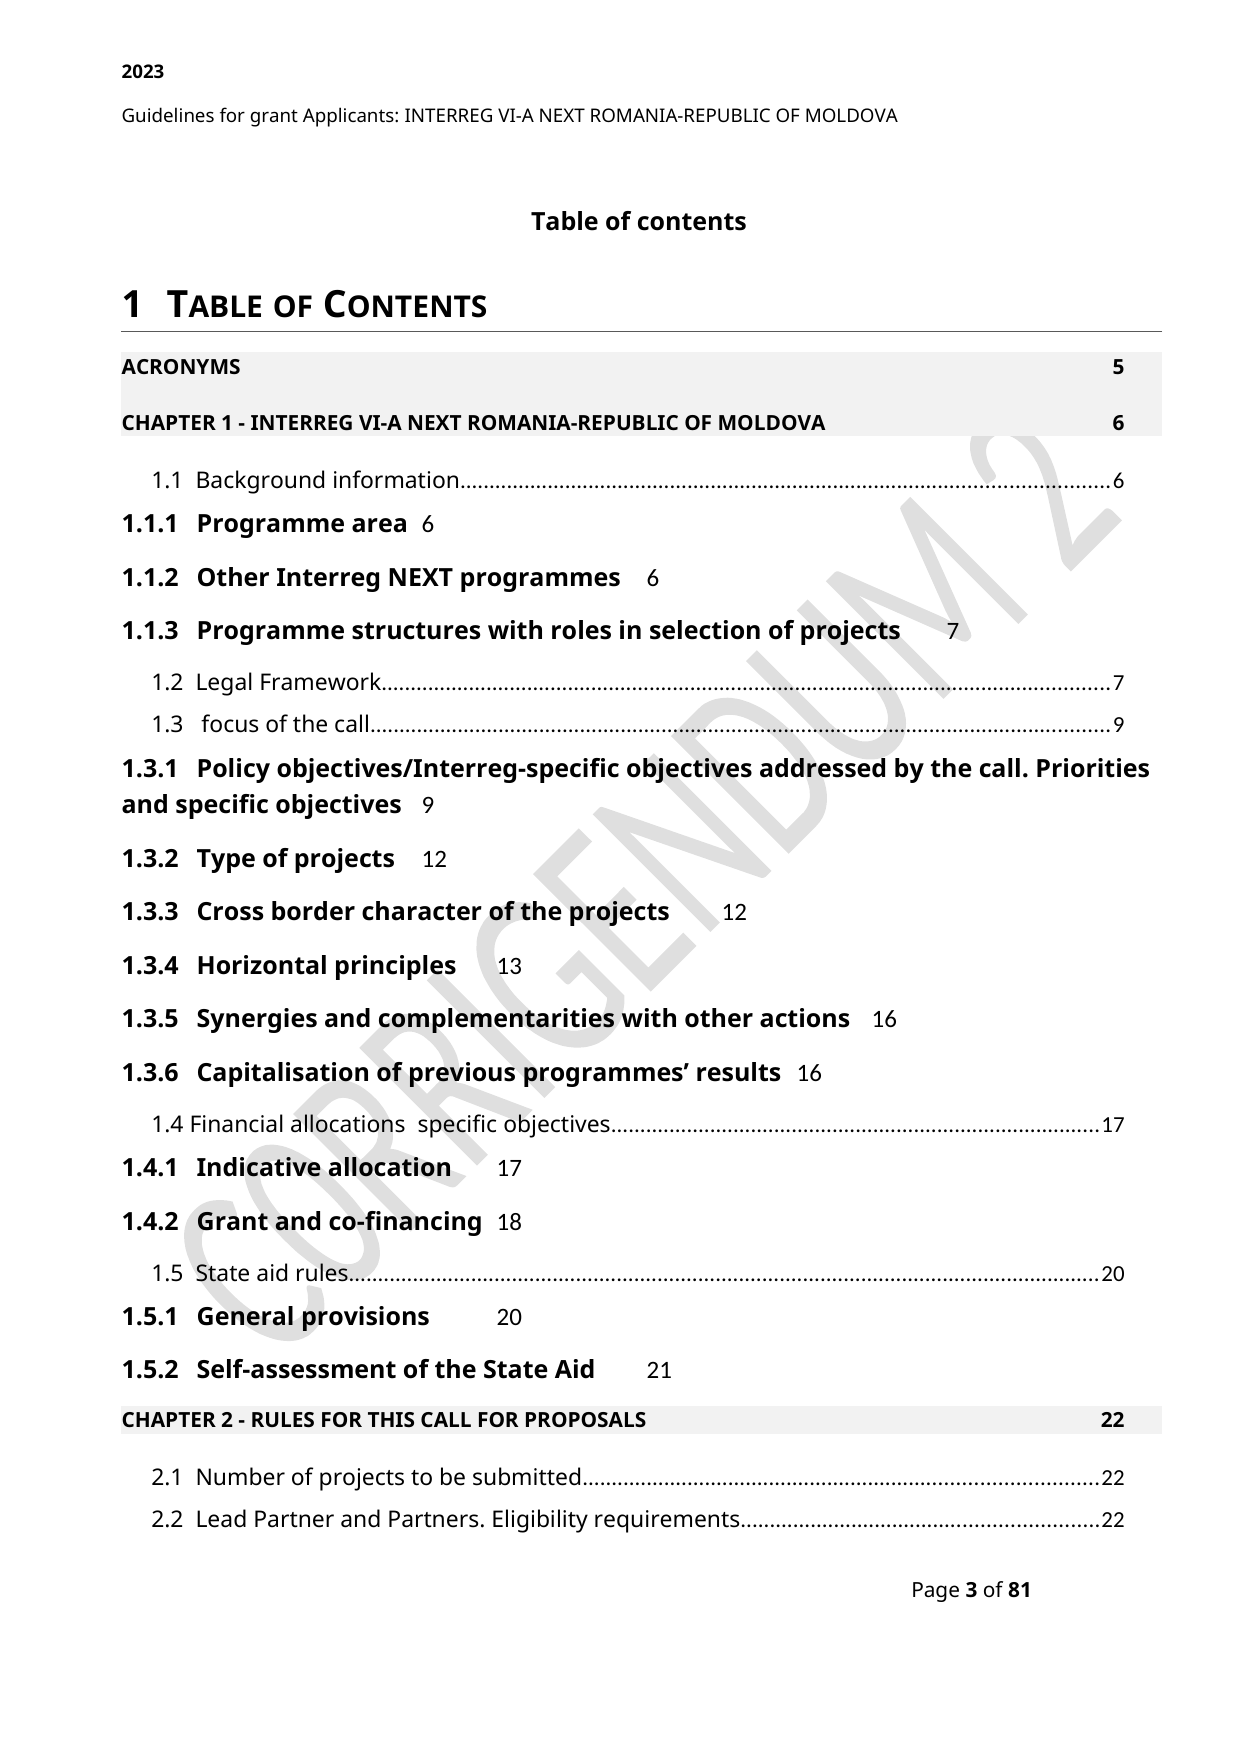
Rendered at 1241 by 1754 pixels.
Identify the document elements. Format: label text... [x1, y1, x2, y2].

text 1.3.6 Capitalisation of previous programmes’ results 16 [121, 1054, 1162, 1088]
text 1.3.3 Cross border character of the projects 12 [121, 894, 1162, 928]
text 1.4.2 Grant and co-financing 18 [121, 1203, 1162, 1237]
text 1.1 Background information 6 [151, 464, 1162, 495]
text 1.5 State aid rules 20 [151, 1257, 1162, 1288]
text 1.1.1 Programme area 6 [121, 506, 1162, 540]
text 1.5.2 Self-assessment of the State Aid 21 [121, 1352, 1162, 1386]
text CHAPTER 1 - INTERREG VI-A NEXT ROMANIA-REPUBLIC OF MOLDOVA 6 [121, 408, 1162, 436]
text 1.4.1 Indicative allocation 17 [121, 1150, 1162, 1184]
text 2.1 Number of projects to be submitted 22 [151, 1461, 1162, 1492]
subtitle Table of Contents [121, 277, 1162, 331]
text 1.3 focus of the call 9 [151, 708, 1162, 739]
text 1.1.3 Programme structures with roles in selection of projects 7 [121, 613, 1162, 647]
text Table of contents [131, 203, 1147, 237]
text 1.4 Financial allocations specific objectives 17 [151, 1108, 1162, 1139]
text 1.2 Legal Framework 7 [151, 666, 1162, 697]
text CHAPTER 2 - RULES FOR THIS CALL FOR PROPOSALS 22 [121, 1406, 1162, 1434]
text 1.3.2 Type of projects 12 [121, 840, 1162, 874]
text 1.3.1 Policy objectives/Interreg-specific objectives addressed by the call. Priorities and specific objectives 9 [121, 750, 1162, 821]
text 1.1.2 Other Interreg NEXT programmes 6 [121, 559, 1162, 593]
text 1.5.1 General provisions 20 [121, 1299, 1162, 1333]
text 1.3.4 Horizontal principles 13 [121, 947, 1162, 981]
text ACRONYMS 5 [121, 352, 1162, 381]
text 2.2 Lead Partner and Partners. Eligibility requirements 22 [151, 1503, 1162, 1534]
text 1.3.5 Synergies and complementarities with other actions 16 [121, 1001, 1162, 1035]
